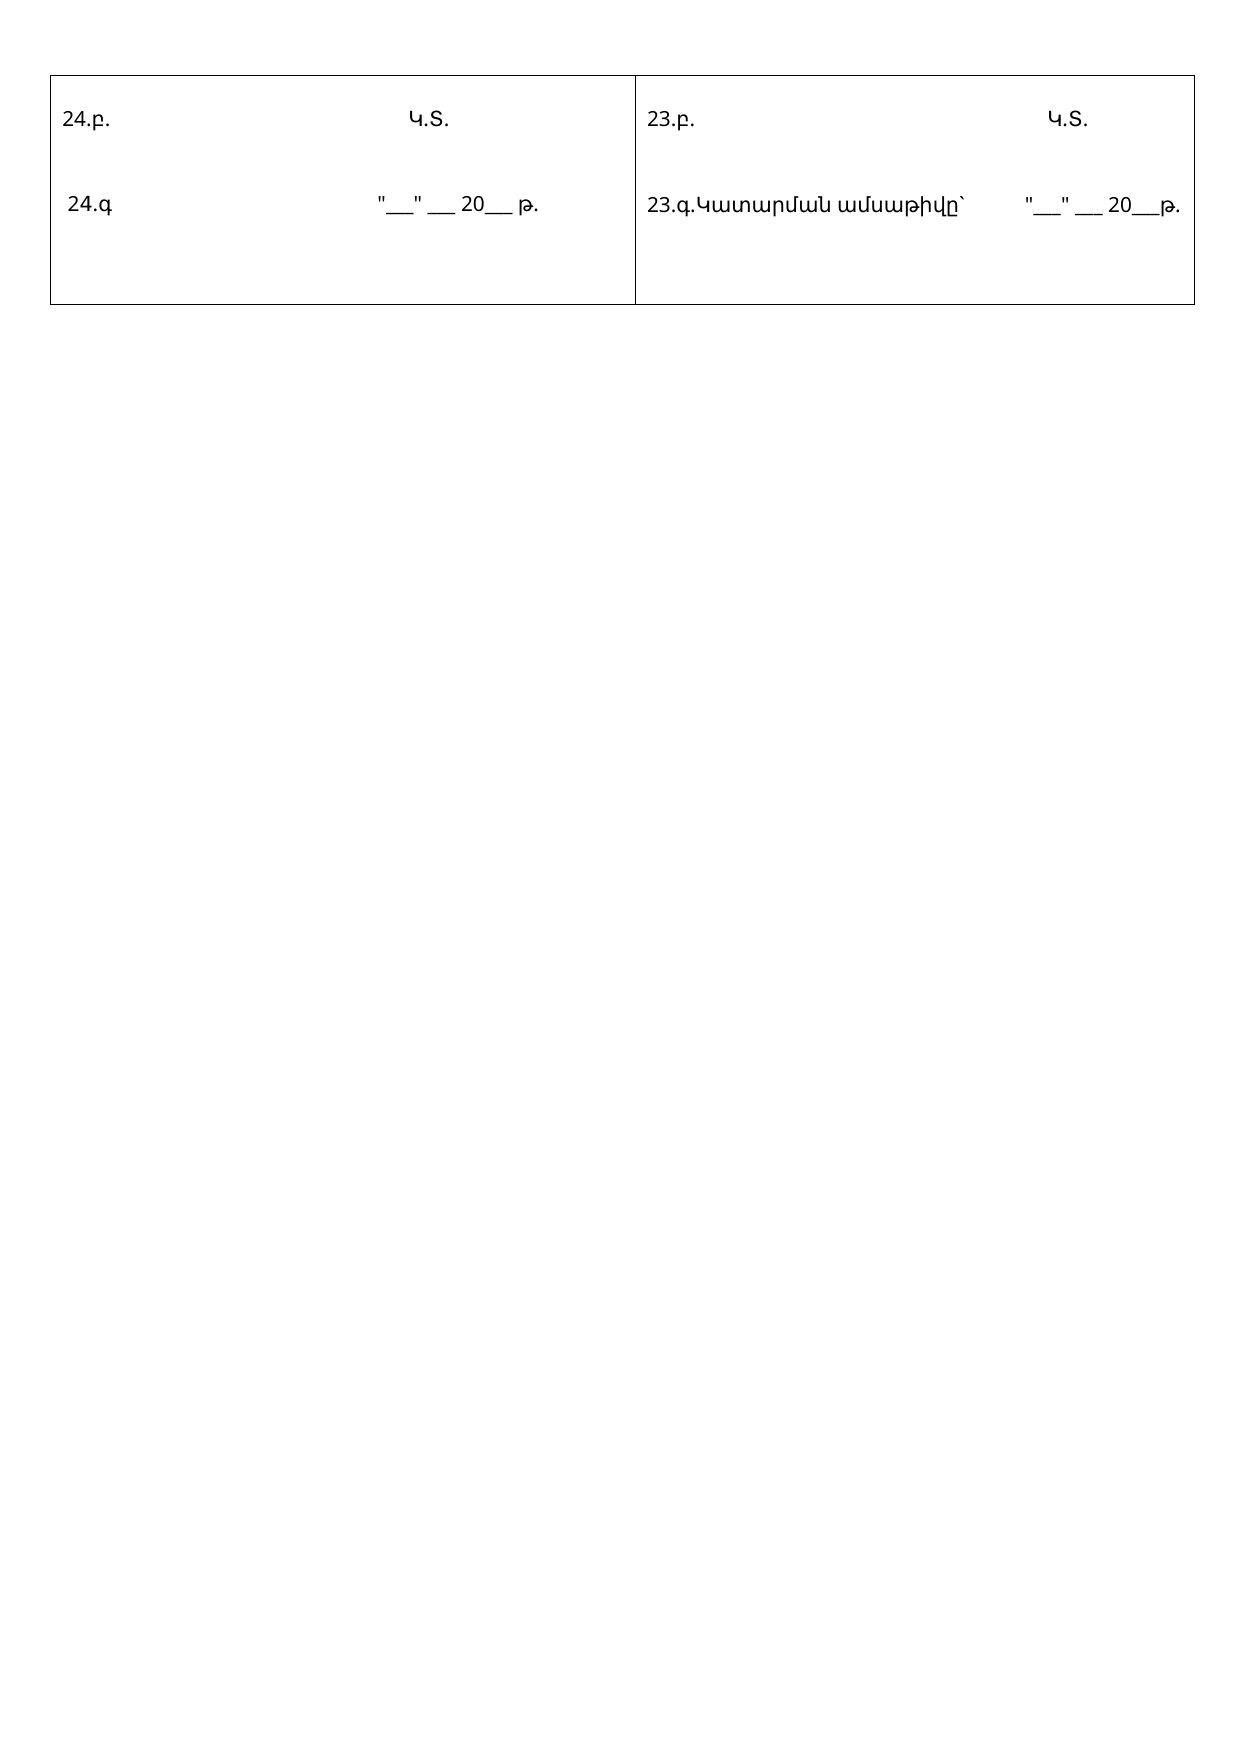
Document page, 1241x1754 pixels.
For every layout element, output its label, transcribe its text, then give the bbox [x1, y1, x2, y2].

table_cell 23.բ. Կ.Տ. 23.գ.Կատարման ամսաթիվը` "___" ___ 20___թ. [636, 76, 1194, 303]
table_cell 24.բ. Կ.Տ. 24.գ "___" ___ 20___ թ. [51, 76, 635, 303]
